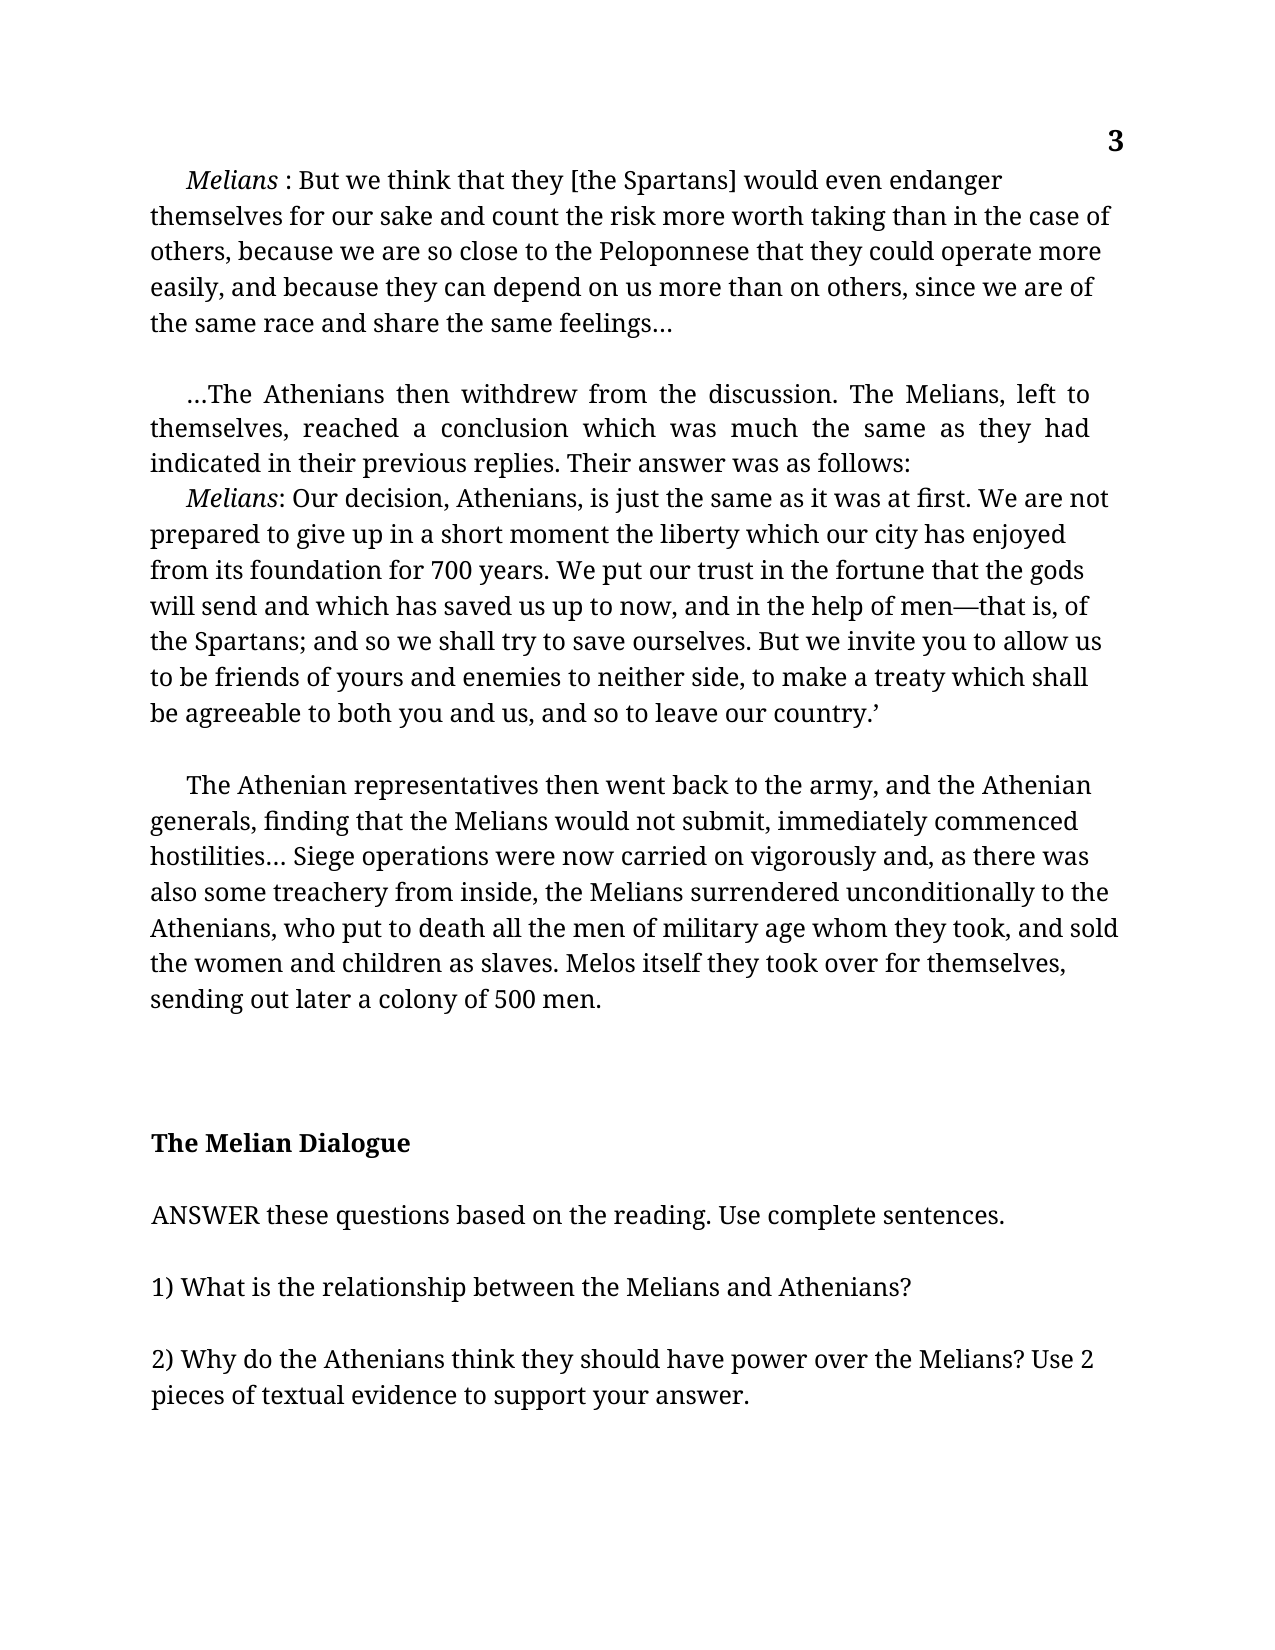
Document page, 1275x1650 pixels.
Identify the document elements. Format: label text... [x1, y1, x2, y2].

text 1) What is the relationship between the Melians and Athenians? [151, 1270, 1124, 1304]
text Melians : But we think that they [the Spartans] would even endanger themselves for our sake and count the risk more worth taking than in the case of others, because we are so close to the Peloponnese that they could operate more easily, and because they can depend on us more than on others, since we are of the same race and share the same feelings… [150, 162, 1124, 339]
text 2) Why do the Athenians think they should have power over the Melians? Use 2 pieces of textual evidence to support your answer. [151, 1342, 1124, 1412]
text Melians: Our decision, Athenians, is just the same as it was at first. We are not prepared to give up in a short moment the liberty which our city has enjoyed from its foundation for 700 years. We put our trust in the fortune that the gods will send and which has saved us up to now, and in the help of men—that is, of the Spartans; and so we shall try to save ourselves. But we invite you to allow us to be friends of yours and enemies to neither side, to make a treaty which shall be agreeable to both you and us, and so to leave our country.’ [150, 481, 1124, 729]
text ANSWER these questions based on the reading. Use complete sentences. [151, 1198, 1124, 1232]
text …The Athenians then withdrew from the discussion. The Melians, left to themselves, reached a conclusion which was much the same as they had indicated in their previous replies. Their answer was as follows: [150, 376, 1091, 480]
text The Melian Dialogue [151, 1126, 1124, 1160]
text The Athenian representatives then went back to the army, and the Athenian generals, finding that the Melians would not submit, immediately commenced hostilities… Siege operations were now carried on vigorously and, as there was also some treachery from inside, the Melians surrendered unconditionally to the Athenians, who put to death all the men of military age whom they took, and sold the women and children as slaves. Melos itself they took over for themselves, sending out later a colony of 500 men. [150, 767, 1124, 1016]
